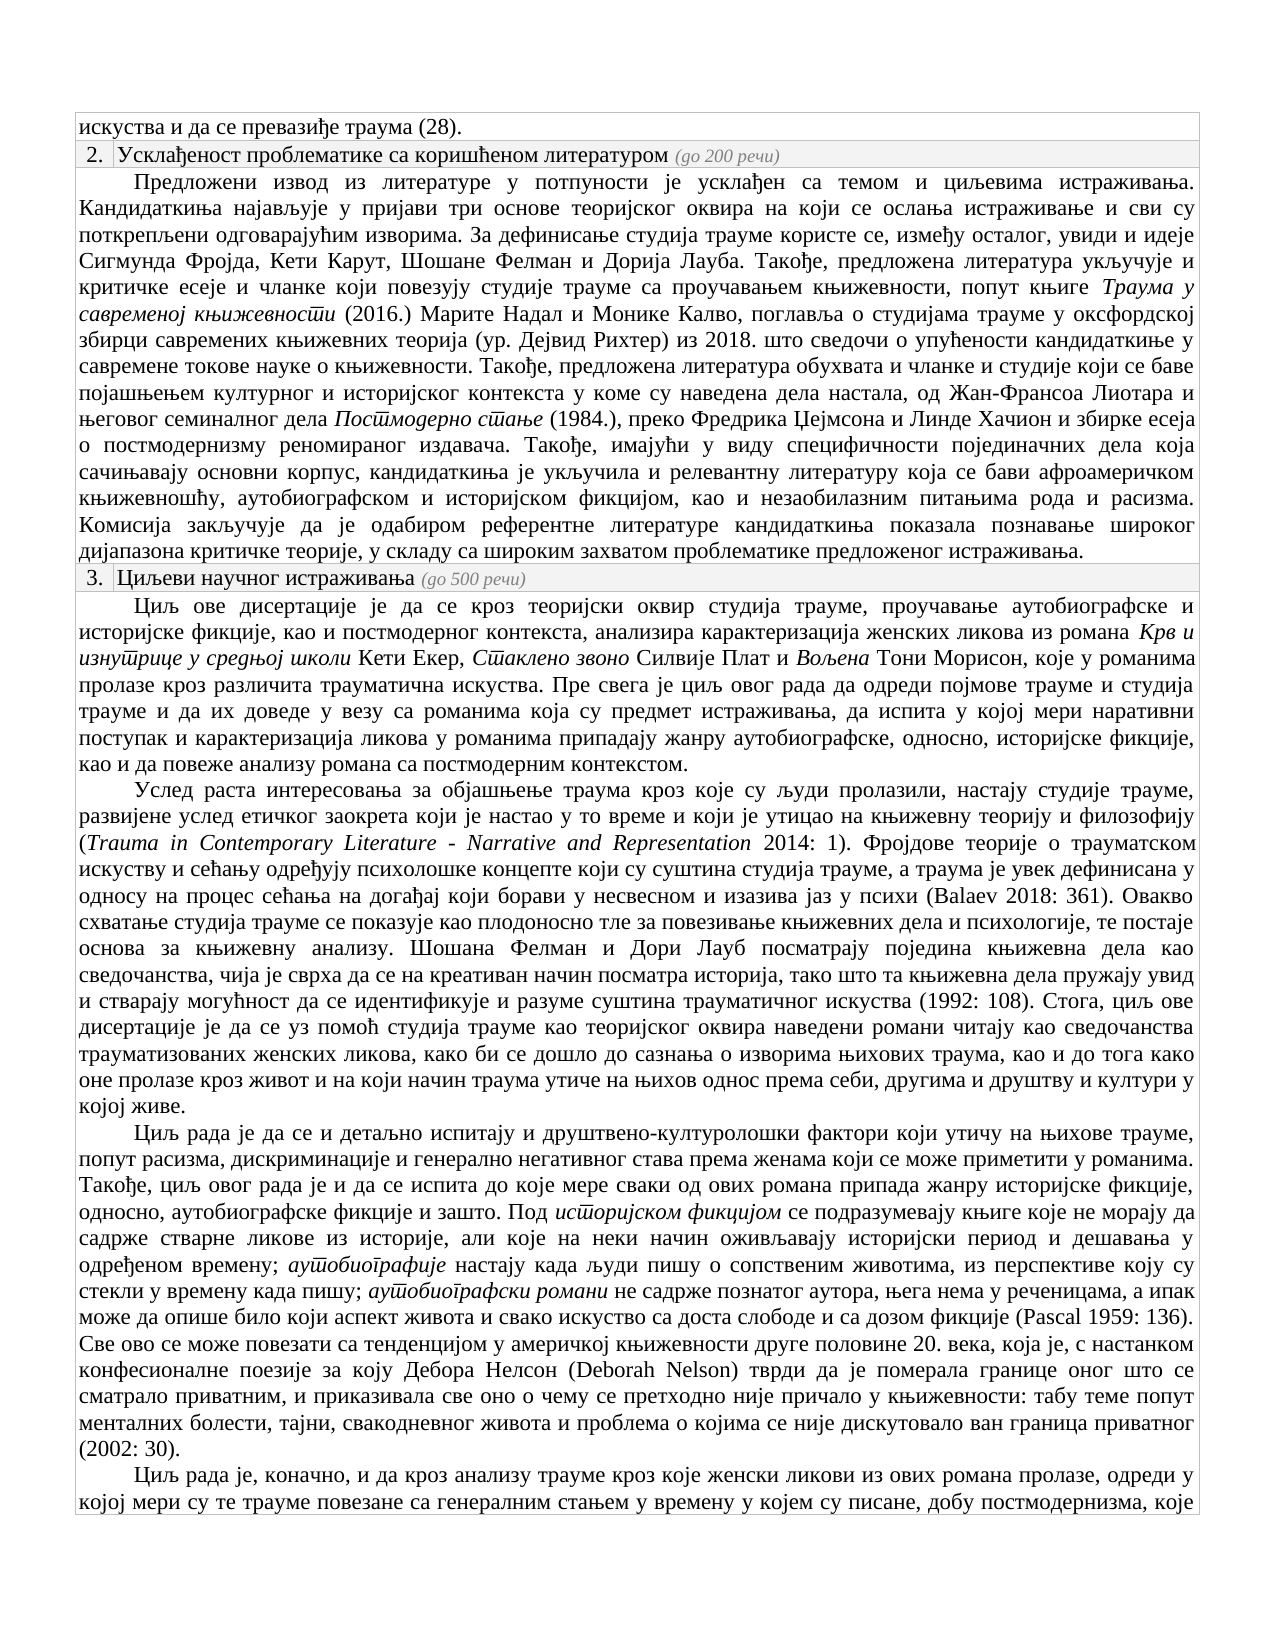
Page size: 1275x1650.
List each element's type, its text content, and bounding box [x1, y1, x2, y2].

table_cell 3. [76, 564, 113, 591]
table_cell Предложени извод из литературе у потпуности је усклађен са темом и циљевима истраживања. Кандидаткиња најављује у пријави три основе теоријског оквира на који се ослања истраживање и сви су поткрепљени одговарајућим изворима. За дефинисање студија трауме користе се, између осталог, увиди и идеје Сигмунда Фројда, Кети Карут, Шошане Фелман и Дорија Лауба. Такође, предложена литература укључује и критичке есеје и чланке који повезују студије трауме са проучавањем књижевности, попут књиге Траума у савременој књижевности (2016.) Марите Надал и Монике Калво, поглавља о студијама трауме у оксфордској збирци савремених књижевних теорија (ур. Дејвид Рихтер) из 2018. што сведочи о упућености кандидаткиње у савремене токове науке о књижевности. Такође, предложена литература обухвата и чланке и студије који се баве појашњењем културног и историјског контекста у коме су наведена дела настала, од Жан-Франсоа Лиотара и његовог семиналног дела Постмодерно стање (1984.), преко Фредрика Џејмсона и Линде Хачион и збирке есеја о постмодернизму реномираног издавача. Такође, имајући у виду специфичности појединачних дела која сачињавају основни корпус, кандидаткиња је укључила и релевантну литературу која се бави афроамеричком књижевношћу, аутобиографском и историјском фикцијом, као и незаобилазним питањима рода и расизма. Комисија закључује да је одабиром референтне литературе кандидаткиња показала познавање широког дијапазона критичке теорије, у складу са широким захватом проблематике предложеног истраживања. [76, 168, 1199, 563]
table_cell Циљеви научног истраживања (до 500 речи) [114, 564, 1199, 591]
table_cell Усклађеност проблематике са коришћеном литературом (до 200 речи) [114, 141, 1199, 167]
table_cell 2. [76, 141, 113, 167]
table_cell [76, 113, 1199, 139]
